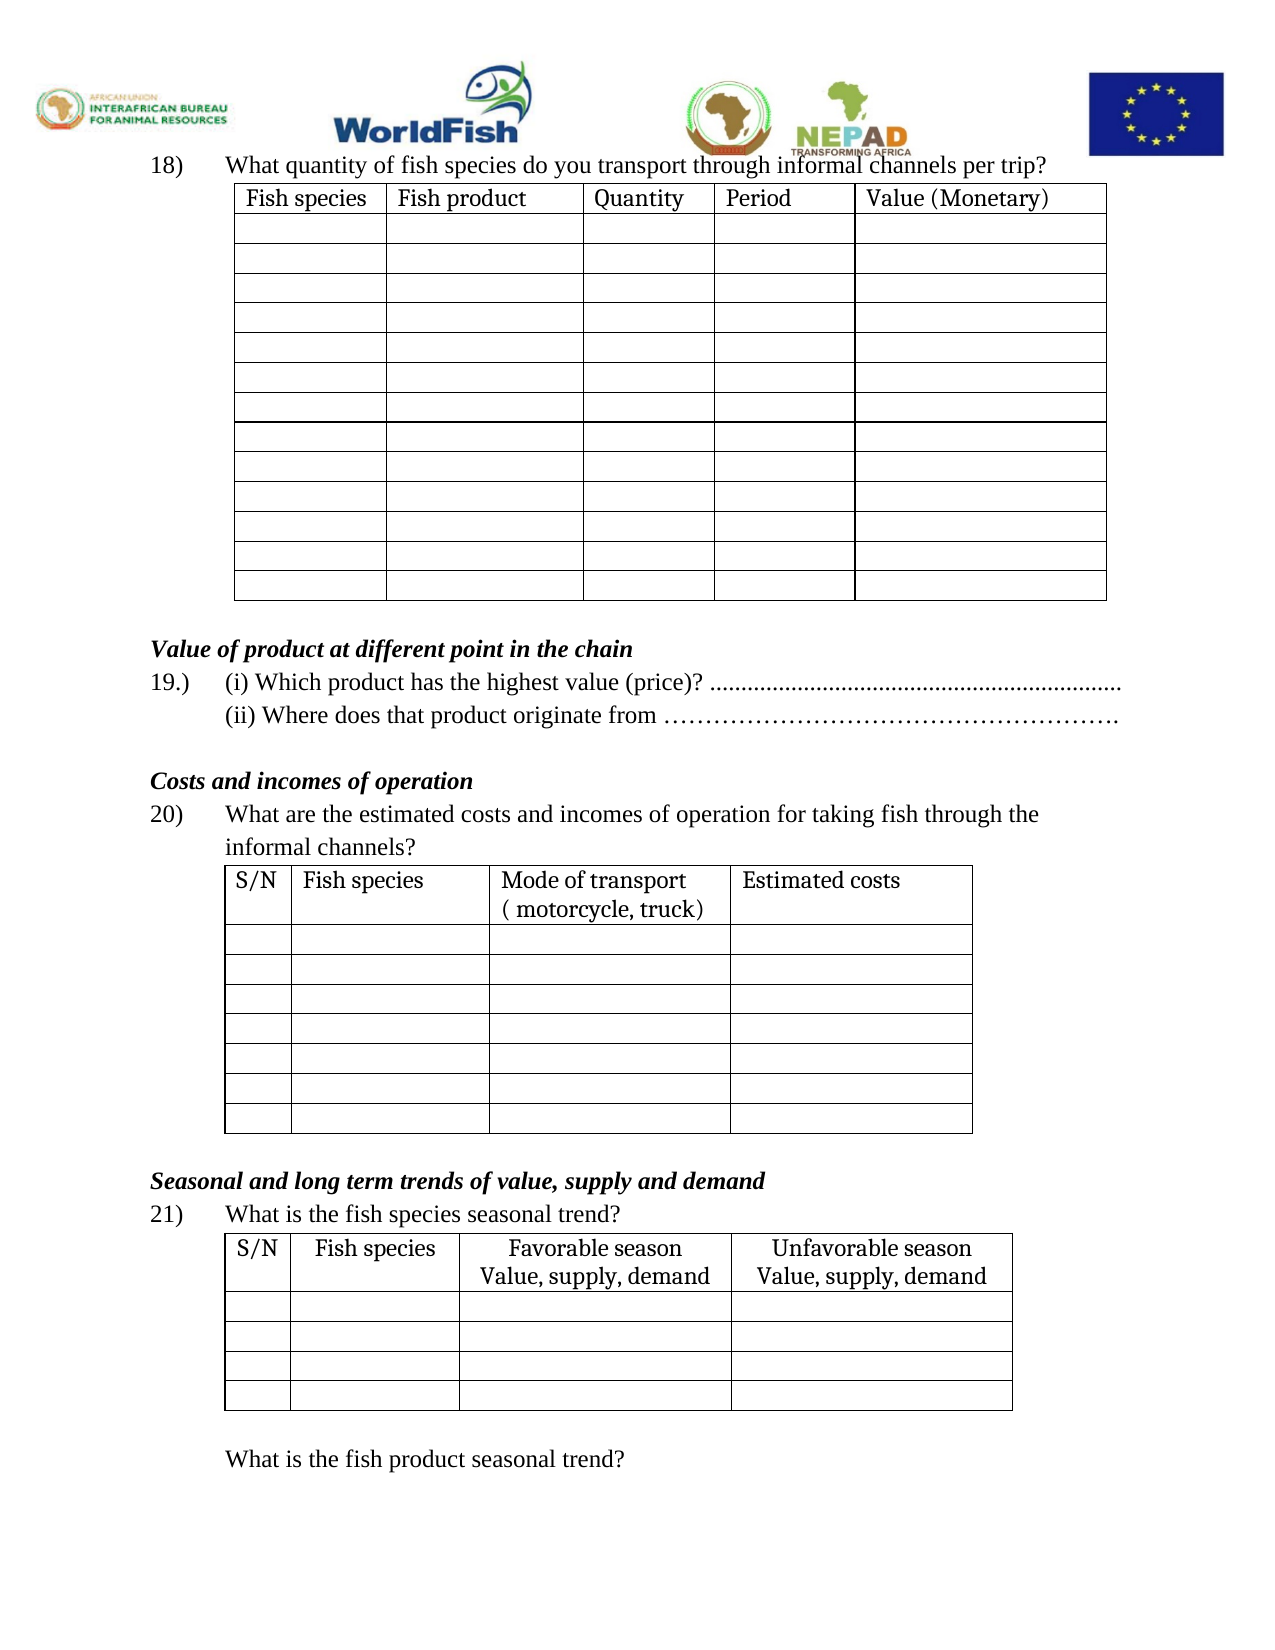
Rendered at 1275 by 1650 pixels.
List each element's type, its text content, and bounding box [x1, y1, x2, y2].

table_cell [387, 303, 583, 332]
table_cell [856, 333, 1106, 362]
table_cell [235, 542, 386, 570]
table_cell [584, 423, 714, 451]
table_cell [584, 571, 714, 600]
table_cell [292, 1104, 489, 1132]
picture [670, 70, 928, 150]
table_header Period [715, 184, 854, 213]
table_cell [235, 363, 386, 392]
table_cell [226, 955, 291, 983]
table_header S/N [226, 1234, 290, 1291]
table_cell [292, 1044, 489, 1073]
table_cell [856, 393, 1106, 421]
table_cell [715, 482, 854, 511]
table_cell [387, 482, 583, 511]
table_header Fish product [387, 184, 583, 213]
table_cell [731, 985, 972, 1013]
table_cell [715, 214, 854, 243]
table_header Favorable season Value, supply, demand [460, 1234, 731, 1291]
table_cell [731, 1104, 972, 1132]
table_cell [460, 1322, 731, 1351]
table_cell [715, 363, 854, 392]
table_cell [715, 452, 854, 481]
table_cell [226, 1104, 291, 1132]
table_cell [291, 1292, 459, 1321]
text What is the fish product seasonal trend? [150, 1444, 1125, 1473]
text 20) What are the estimated costs and incomes of operation for taking fish through the informal channels? [150, 799, 1125, 861]
table_cell [732, 1352, 1012, 1380]
table_cell [235, 214, 386, 243]
table_cell [584, 274, 714, 302]
table_cell [235, 571, 386, 600]
table_cell [856, 214, 1106, 243]
table_cell [292, 1074, 489, 1103]
table_cell [460, 1381, 731, 1410]
table_cell [387, 274, 583, 302]
table_cell [731, 925, 972, 954]
table_cell [226, 925, 291, 954]
table_cell [291, 1322, 459, 1351]
table_cell [856, 571, 1106, 600]
table_cell [856, 542, 1106, 570]
table_cell [235, 452, 386, 481]
table_cell [715, 571, 854, 600]
picture [315, 43, 552, 150]
table_cell [460, 1292, 731, 1321]
table_cell [235, 482, 386, 511]
table_cell [387, 393, 583, 421]
table_cell [460, 1352, 731, 1380]
table_cell [584, 244, 714, 272]
table_header Value (Monetary) [856, 184, 1106, 213]
table_cell [291, 1381, 459, 1410]
picture [1086, 70, 1226, 158]
table_cell [235, 512, 386, 541]
table_header Estimated costs [731, 866, 972, 924]
table_cell [226, 1014, 291, 1043]
table_cell [856, 482, 1106, 511]
table_cell [235, 274, 386, 302]
table_cell [731, 1074, 972, 1103]
table_cell [715, 393, 854, 421]
table_cell [292, 1014, 489, 1043]
table_cell [490, 985, 730, 1013]
table_cell [292, 985, 489, 1013]
table_cell [490, 1044, 730, 1073]
table_cell [856, 303, 1106, 332]
table_cell [490, 1104, 730, 1132]
table_cell [490, 955, 730, 983]
table_cell [732, 1381, 1012, 1410]
text Value of product at different point in the chain [150, 634, 1125, 663]
table_cell [226, 1381, 290, 1410]
text Costs and incomes of operation [150, 766, 1125, 795]
table_cell [584, 452, 714, 481]
table_cell [292, 955, 489, 983]
table_cell [715, 303, 854, 332]
text (ii) Where does that product originate from ………………………………………………. [150, 700, 1125, 729]
table_cell [387, 214, 583, 243]
table_header S/N [226, 866, 291, 924]
table_header Mode of transport ( motorcycle, truck) [490, 866, 730, 924]
table_cell [387, 363, 583, 392]
table_header Fish species [292, 866, 489, 924]
table_cell [387, 244, 583, 272]
table_cell [226, 1322, 290, 1351]
table_cell [226, 1074, 291, 1103]
table_cell [387, 542, 583, 570]
text Seasonal and long term trends of value, supply and demand [150, 1166, 1125, 1195]
table_cell [490, 1074, 730, 1103]
table_cell [235, 333, 386, 362]
table_cell [235, 244, 386, 272]
table_cell [235, 393, 386, 421]
table_cell [235, 423, 386, 451]
table_cell [291, 1352, 459, 1380]
table_cell [226, 1044, 291, 1073]
table_cell [226, 1352, 290, 1380]
table_cell [387, 571, 583, 600]
table_cell [856, 274, 1106, 302]
picture [15, 45, 246, 178]
table_cell [226, 985, 291, 1013]
table_cell [856, 423, 1106, 451]
table_cell [732, 1322, 1012, 1351]
table_cell [387, 423, 583, 451]
table_header Quantity [584, 184, 714, 213]
table_header Fish species [235, 184, 386, 213]
table_cell [584, 393, 714, 421]
table_cell [235, 303, 386, 332]
text 21) What is the fish species seasonal trend? [150, 1199, 1125, 1228]
table_cell [584, 542, 714, 570]
table_cell [584, 482, 714, 511]
text 18) What quantity of fish species do you transport through informal channels per trip? [150, 150, 1125, 179]
table_cell [715, 423, 854, 451]
table_cell [715, 244, 854, 272]
table_header Fish species [291, 1234, 459, 1291]
table_cell [226, 1292, 290, 1321]
table_cell [584, 333, 714, 362]
table_cell [715, 333, 854, 362]
table_cell [584, 363, 714, 392]
table_cell [387, 333, 583, 362]
table_cell [732, 1292, 1012, 1321]
table_cell [584, 214, 714, 243]
table_cell [731, 1044, 972, 1073]
table_cell [387, 452, 583, 481]
table_cell [856, 244, 1106, 272]
table_cell [731, 1014, 972, 1043]
table_cell [584, 512, 714, 541]
table_cell [715, 274, 854, 302]
table_cell [856, 512, 1106, 541]
table_cell [715, 512, 854, 541]
table_cell [715, 542, 854, 570]
table_cell [490, 925, 730, 954]
table_cell [731, 955, 972, 983]
table_cell [856, 363, 1106, 392]
text 19.) (i) Which product has the highest value (price)? .................................................................. [150, 667, 1125, 696]
table_cell [387, 512, 583, 541]
table_cell [584, 303, 714, 332]
table_cell [856, 452, 1106, 481]
table_header Unfavorable season Value, supply, demand [732, 1234, 1012, 1291]
table_cell [490, 1014, 730, 1043]
table_cell [292, 925, 489, 954]
